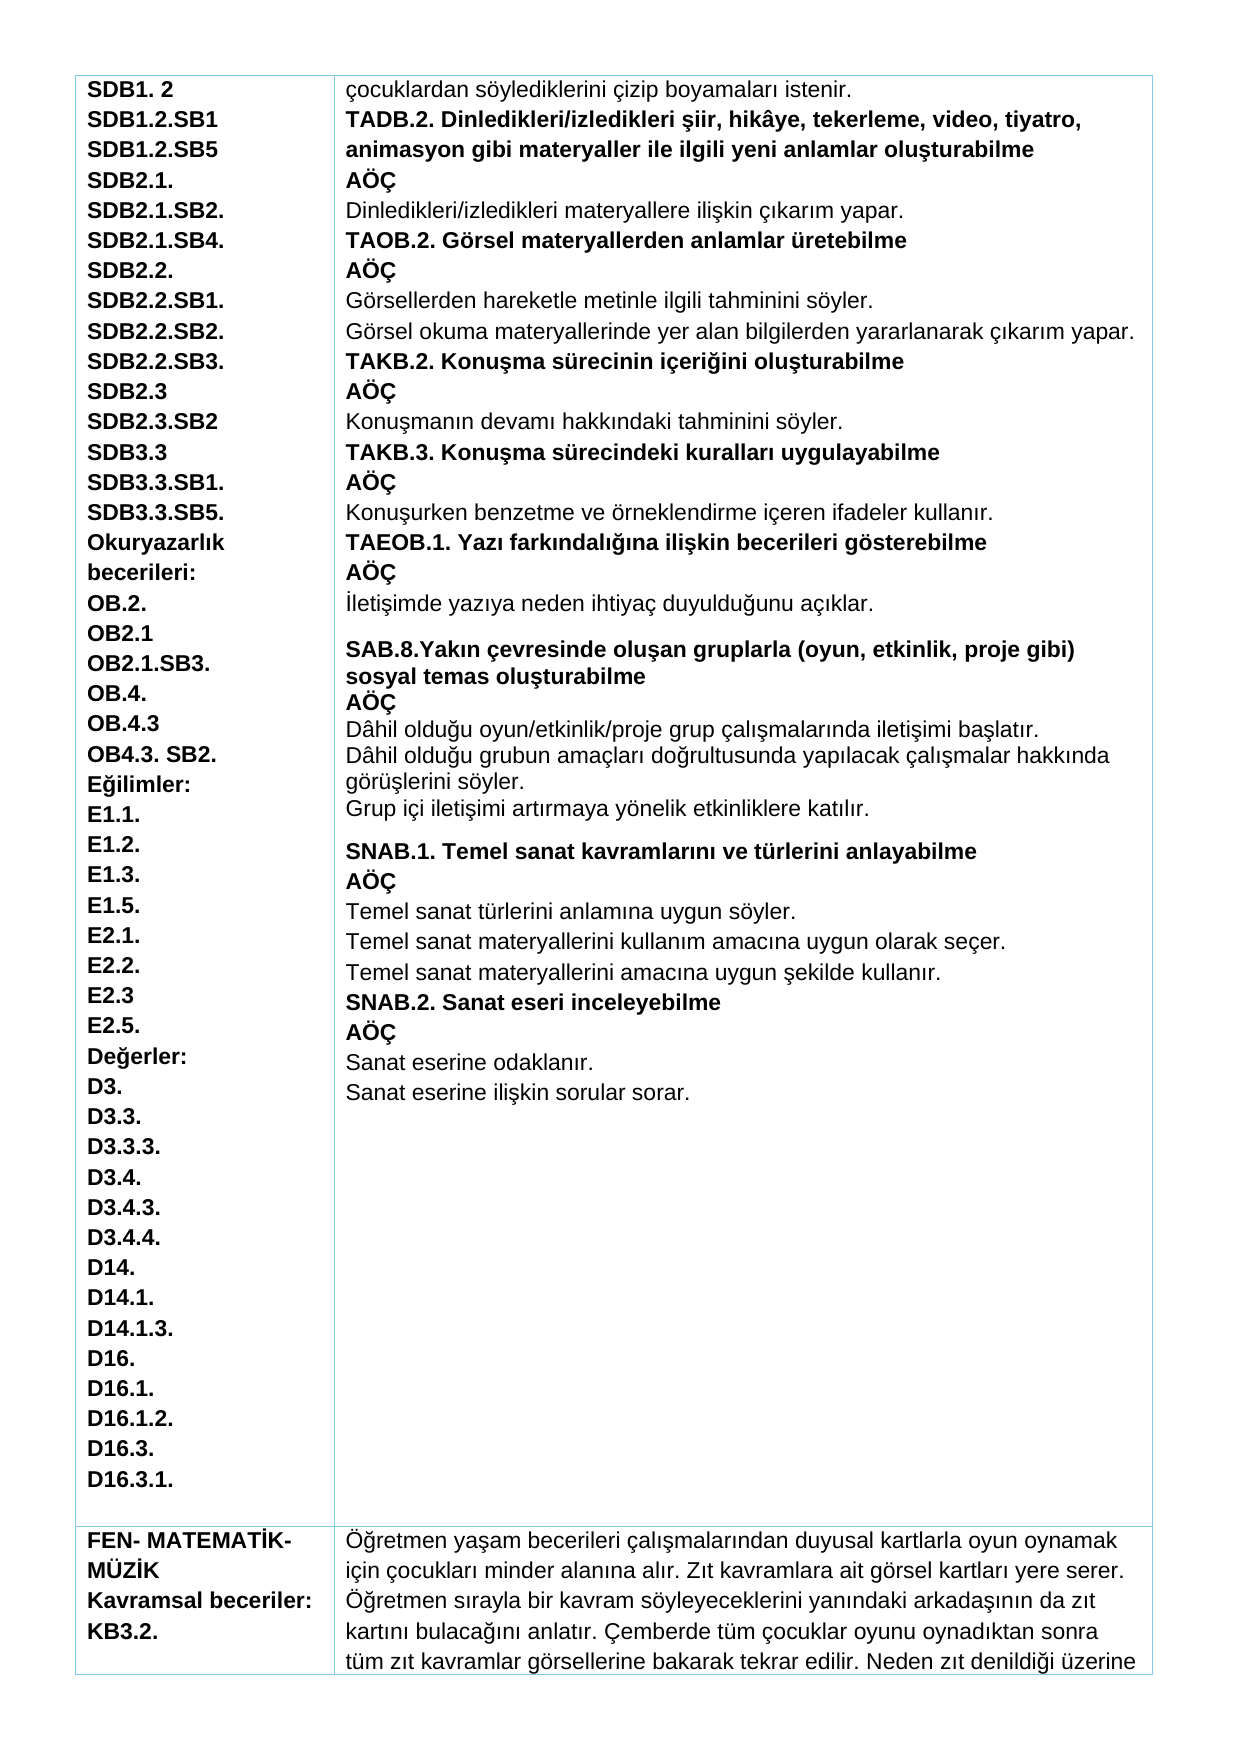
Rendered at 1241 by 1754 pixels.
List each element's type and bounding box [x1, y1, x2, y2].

table_cell [76, 76, 334, 1526]
table_cell [76, 1527, 334, 1674]
table_cell [335, 1527, 1152, 1674]
table_cell [335, 76, 1152, 1526]
